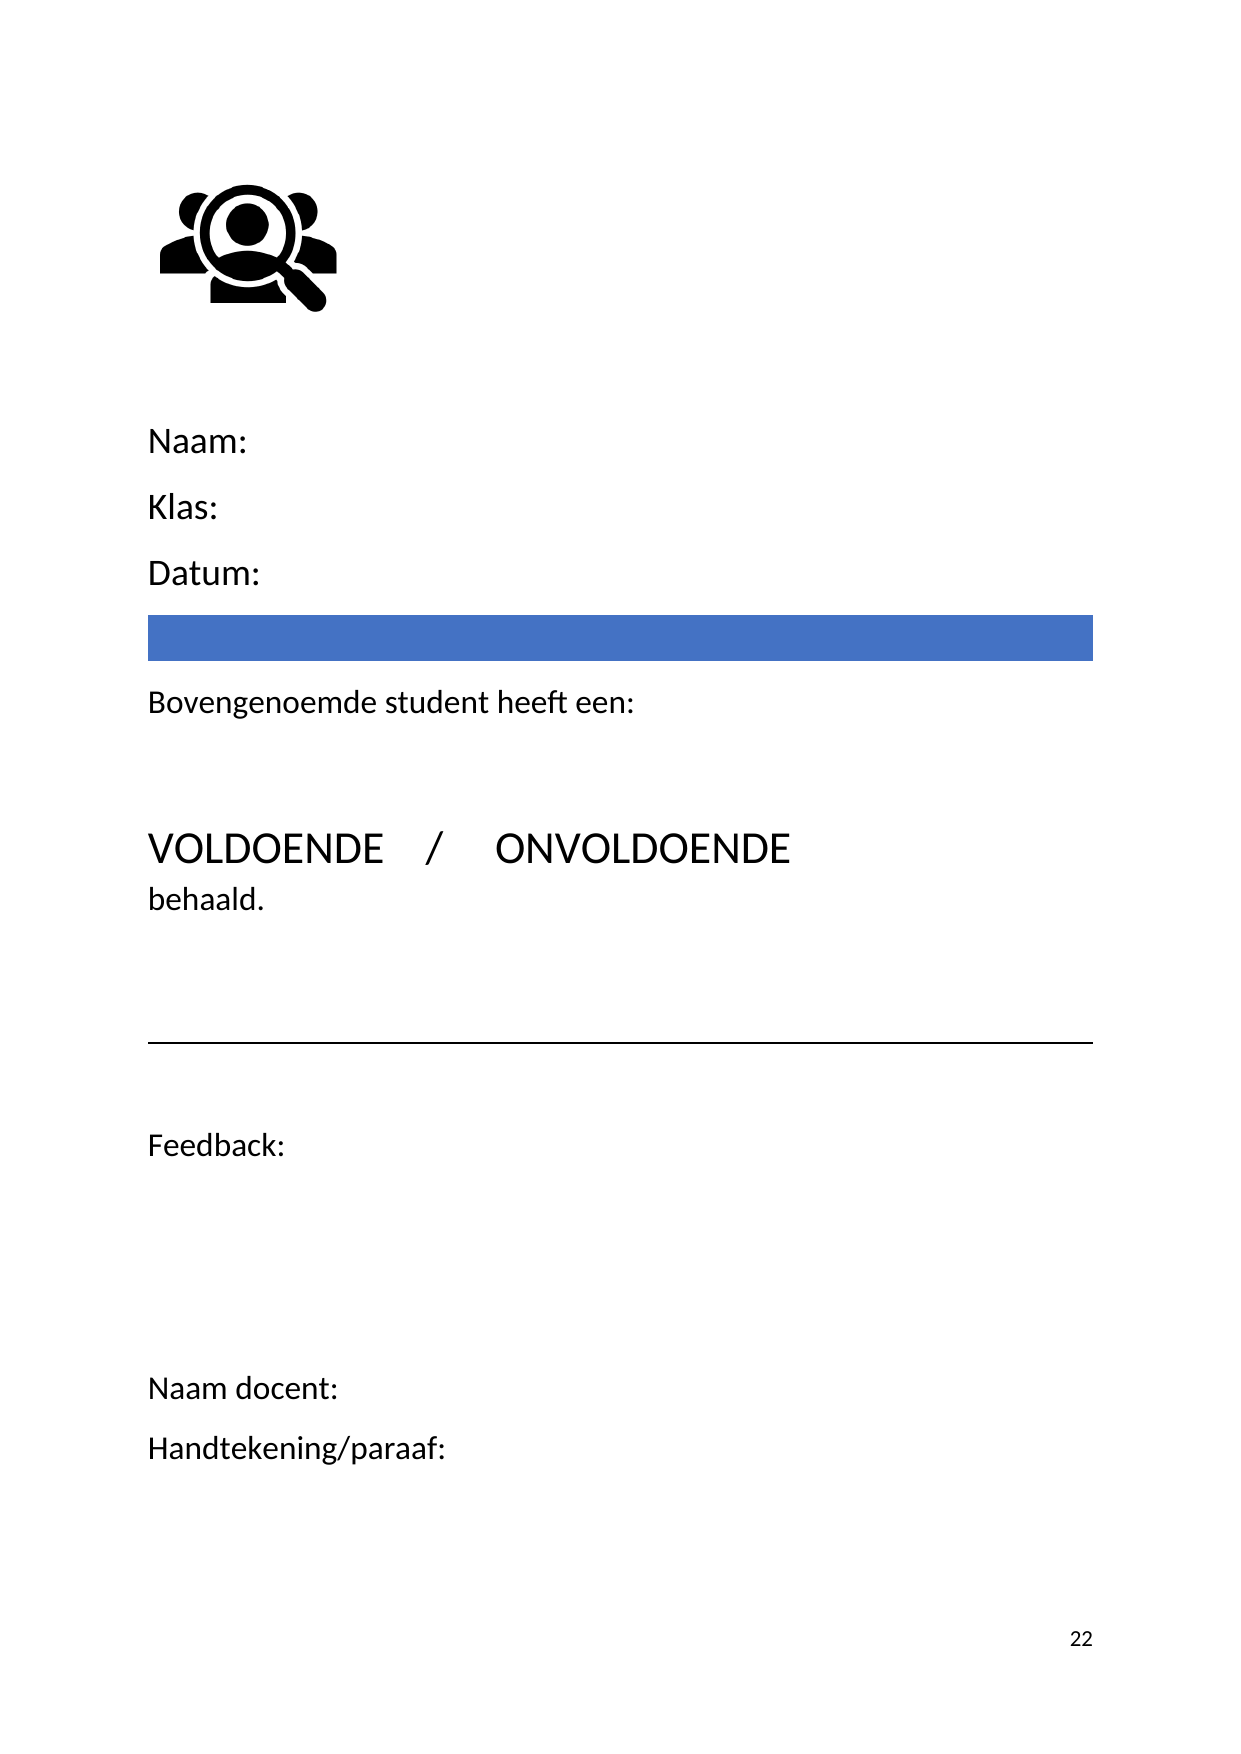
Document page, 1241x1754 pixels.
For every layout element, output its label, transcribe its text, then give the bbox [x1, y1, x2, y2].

text Naam docent: [148, 1367, 1093, 1407]
text Feedback: [148, 1124, 1093, 1165]
text Datum: [148, 549, 1093, 595]
text Bovengenoemde student heeft een: [148, 681, 1093, 722]
text Naam: [148, 417, 1093, 462]
text VOLDOENDE / ONVOLDOENDE behaald. [148, 819, 1093, 919]
text Klas: [148, 483, 1093, 529]
picture [147, 147, 349, 349]
text Handtekening/paraaf: [148, 1427, 1093, 1468]
